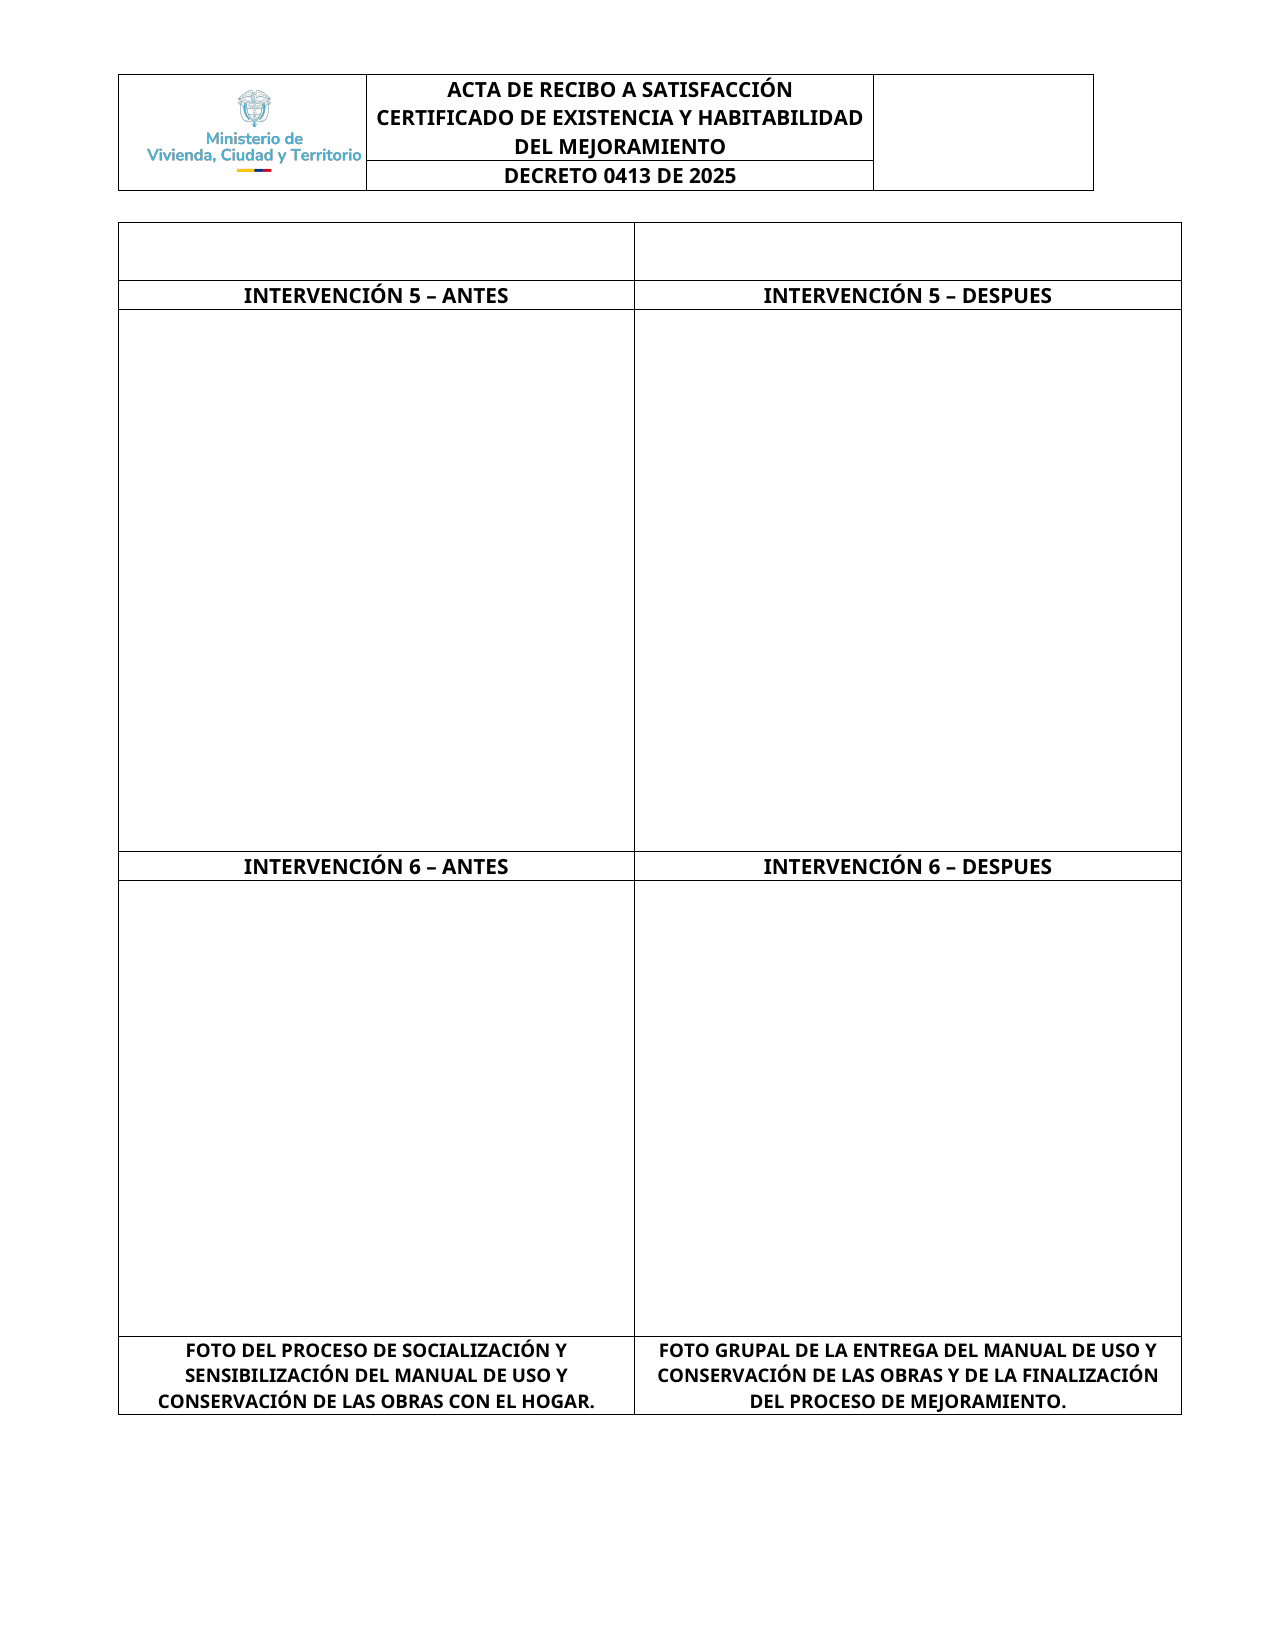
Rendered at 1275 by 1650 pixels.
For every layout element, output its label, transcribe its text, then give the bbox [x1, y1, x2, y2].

table_cell [119, 223, 634, 280]
table_cell [119, 310, 634, 851]
table_cell [635, 881, 1181, 1336]
table_cell INTERVENCIÓN 6 – DESPUES [635, 852, 1181, 880]
table_cell INTERVENCIÓN 5 – DESPUES [635, 281, 1181, 309]
table_cell INTERVENCIÓN 6 – ANTES [119, 852, 634, 880]
table_cell [635, 223, 1181, 280]
table_cell [119, 881, 634, 1336]
table_cell [635, 310, 1181, 851]
picture [146, 90, 362, 172]
table_cell FOTO DEL PROCESO DE SOCIALIZACIÓN Y SENSIBILIZACIÓN DEL MANUAL DE USO Y CONSERVACIÓN DE LAS OBRAS CON EL HOGAR. [119, 1337, 634, 1414]
table_cell INTERVENCIÓN 5 – ANTES [119, 281, 634, 309]
table_cell FOTO GRUPAL DE LA ENTREGA DEL MANUAL DE USO Y CONSERVACIÓN DE LAS OBRAS Y DE LA FINALIZACIÓN DEL PROCESO DE MEJORAMIENTO. [635, 1337, 1181, 1414]
